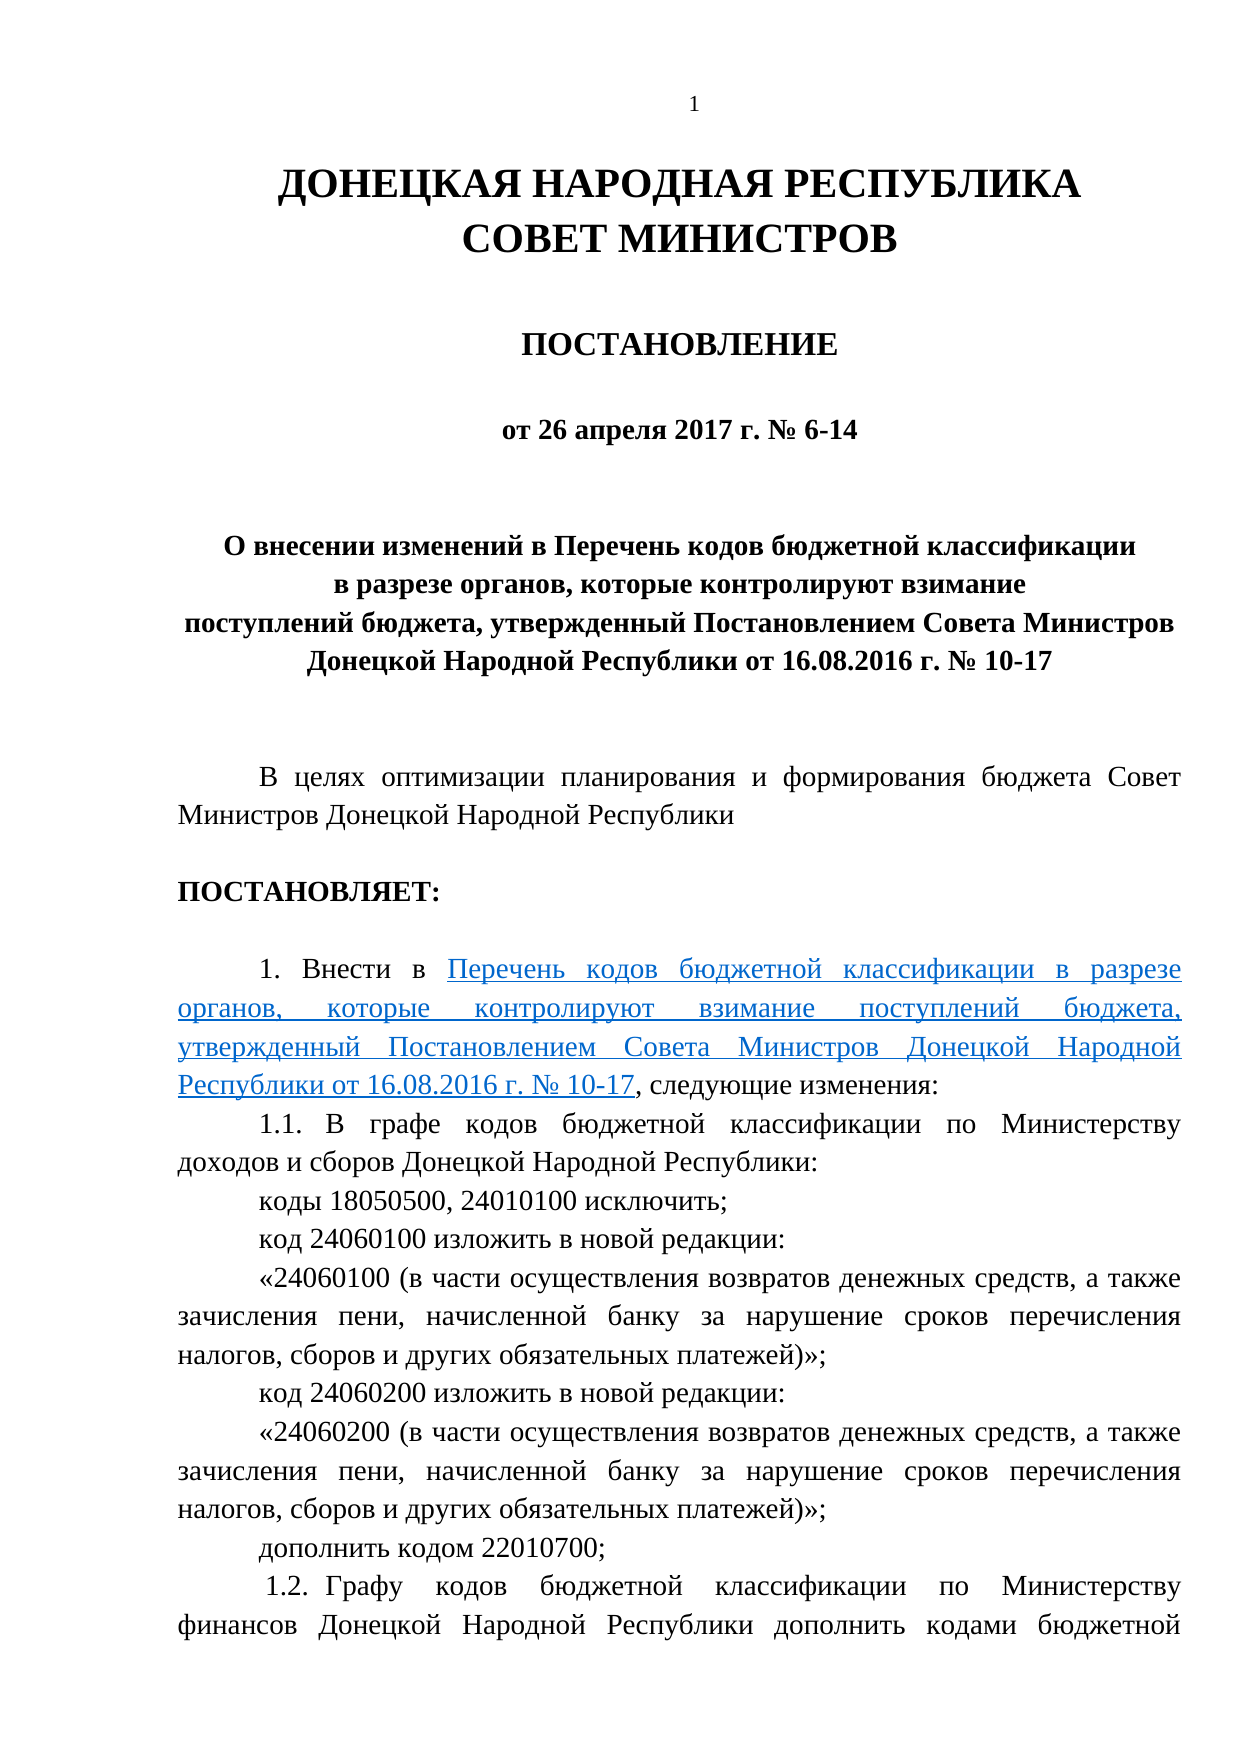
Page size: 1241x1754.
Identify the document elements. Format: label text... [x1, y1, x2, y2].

text коды 18050500, 24010100 исключить; [177, 1183, 1182, 1216]
text ДОНЕЦКАЯ НАРОДНАЯ РЕСПУБЛИКА [177, 158, 1182, 206]
text от 26 апреля 2017 г. № 6-14 [177, 412, 1182, 446]
text О внесении изменений в Перечень кодов бюджетной классификации в разрезе органов, которые контролируют взимание поступлений бюджета, утвержденный Постановлением Совета Министров Донецкой Народной Республики от 16.08.2016 г. № 10-17 [177, 528, 1182, 677]
text СОВЕТ МИНИСТРОВ [177, 214, 1182, 262]
text «24060100 (в части осуществления возвратов денежных средств, а также зачисления пени, начисленной банку за нарушение сроков перечисления налогов, сборов и других обязательных платежей)»; [177, 1260, 1182, 1371]
text В целях оптимизации планирования и формирования бюджета Совет Министров Донецкой Народной Республики [177, 759, 1182, 831]
text дополнить кодом 22010700; [177, 1530, 1182, 1563]
text ПОСТАНОВЛЯЕТ: [177, 874, 1182, 908]
text «24060200 (в части осуществления возвратов денежных средств, а также зачисления пени, начисленной банку за нарушение сроков перечисления налогов, сборов и других обязательных платежей)»; [177, 1414, 1182, 1525]
text 1. Внести в Перечень кодов бюджетной классификации в разрезе органов, которые контролируют взимание поступлений бюджета, утвержденный Постановлением Совета Министров Донецкой Народной Республики от 16.08.2016 г. № 10-17, следующие изменения: [177, 1059, 1182, 1101]
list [177, 1568, 1182, 1640]
text код 24060200 изложить в новой редакции: [177, 1376, 1182, 1409]
text 1. Внести в Перечень кодов бюджетной классификации в разрезе органов, которые контролируют взимание поступлений бюджета, утвержденный Постановлением Совета Министров Донецкой Народной Республики от 16.08.2016 г. № 10-17, следующие изменения: [177, 952, 1182, 1019]
list В графе кодов бюджетной классификации по Министерству доходов и сборов Донецкой Народной Республики: [177, 1106, 1182, 1178]
text 1. Внести в Перечень кодов бюджетной классификации в разрезе органов, которые контролируют взимание поступлений бюджета, утвержденный Постановлением Совета Министров Донецкой Народной Республики от 16.08.2016 г. № 10-17, следующие изменения: [177, 1020, 1182, 1058]
text код 24060100 изложить в новой редакции: [177, 1221, 1182, 1255]
text ПОСТАНОВЛЕНИЕ [177, 324, 1182, 362]
